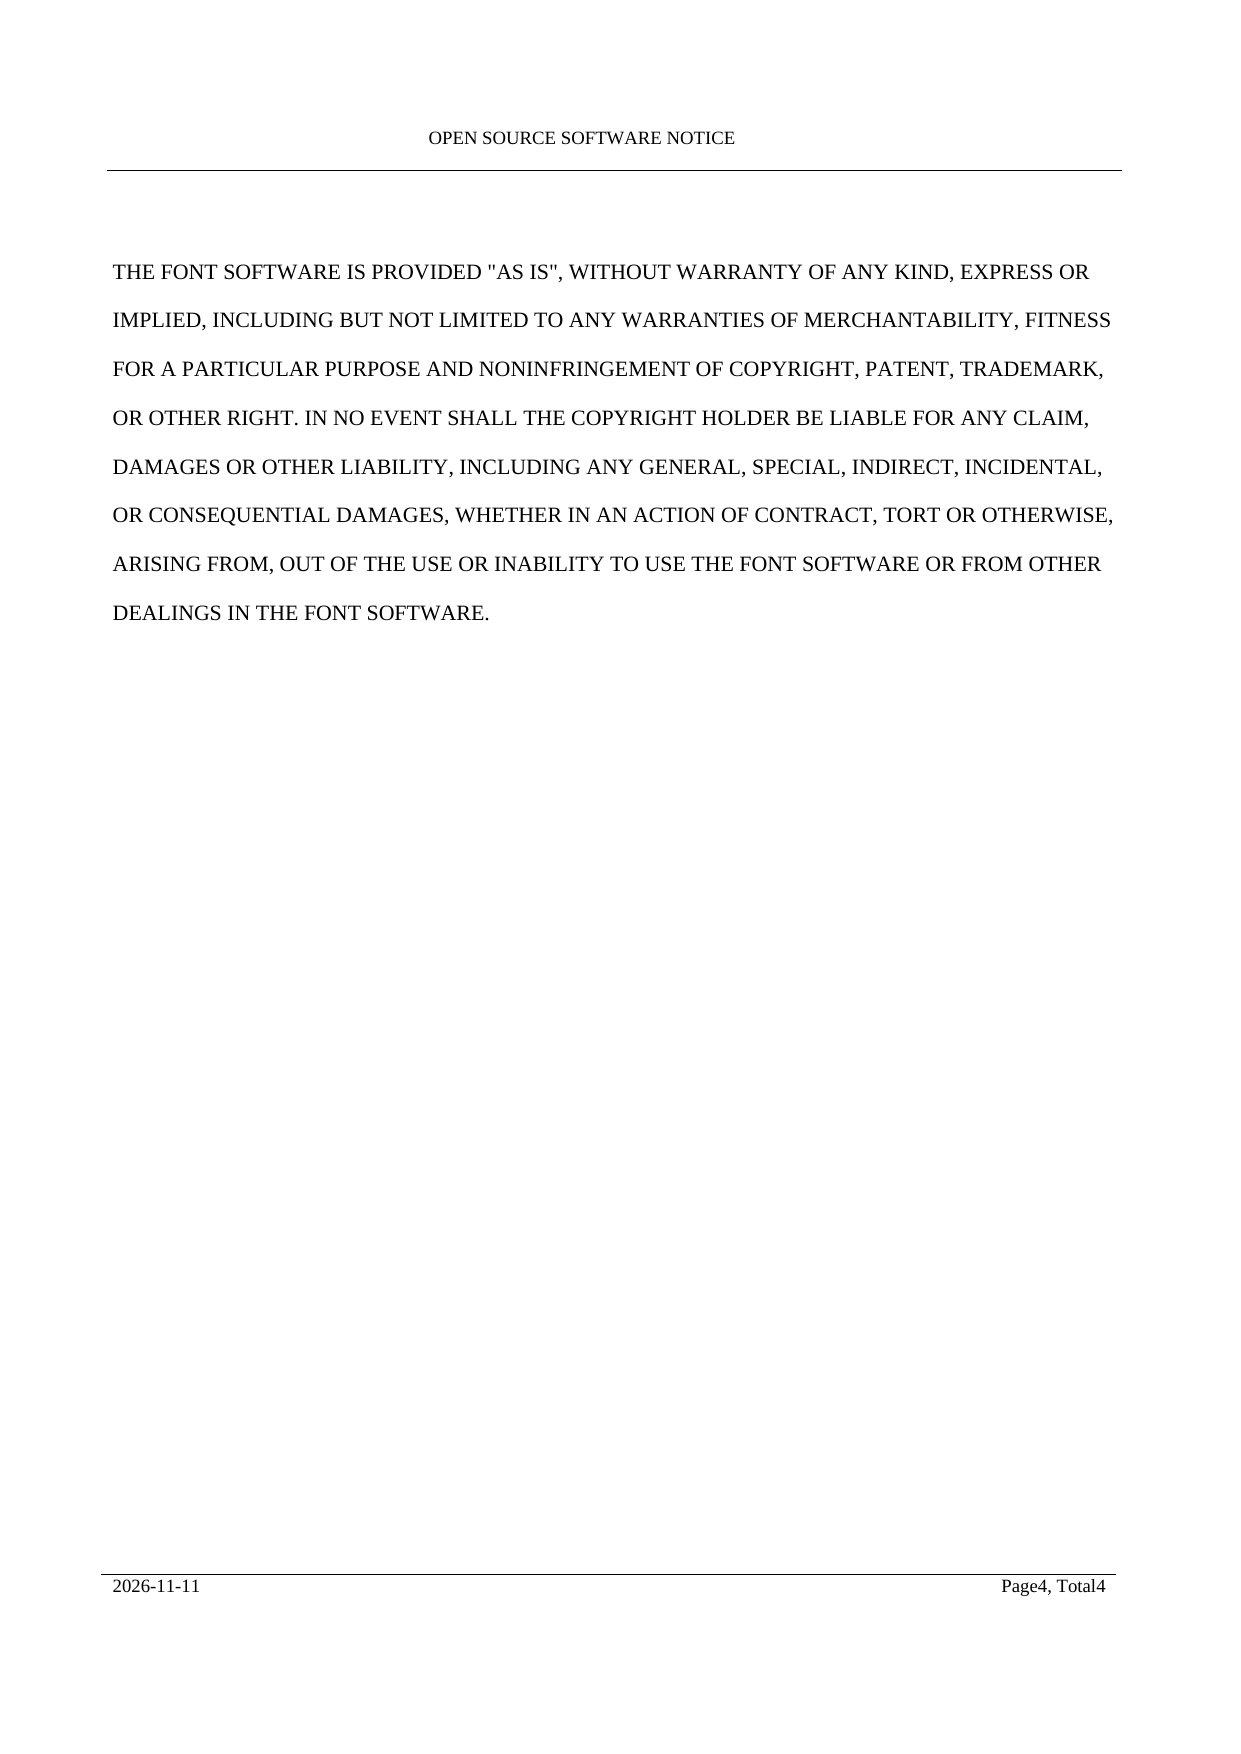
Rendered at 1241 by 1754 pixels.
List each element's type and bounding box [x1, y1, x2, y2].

text [112, 206, 1128, 629]
